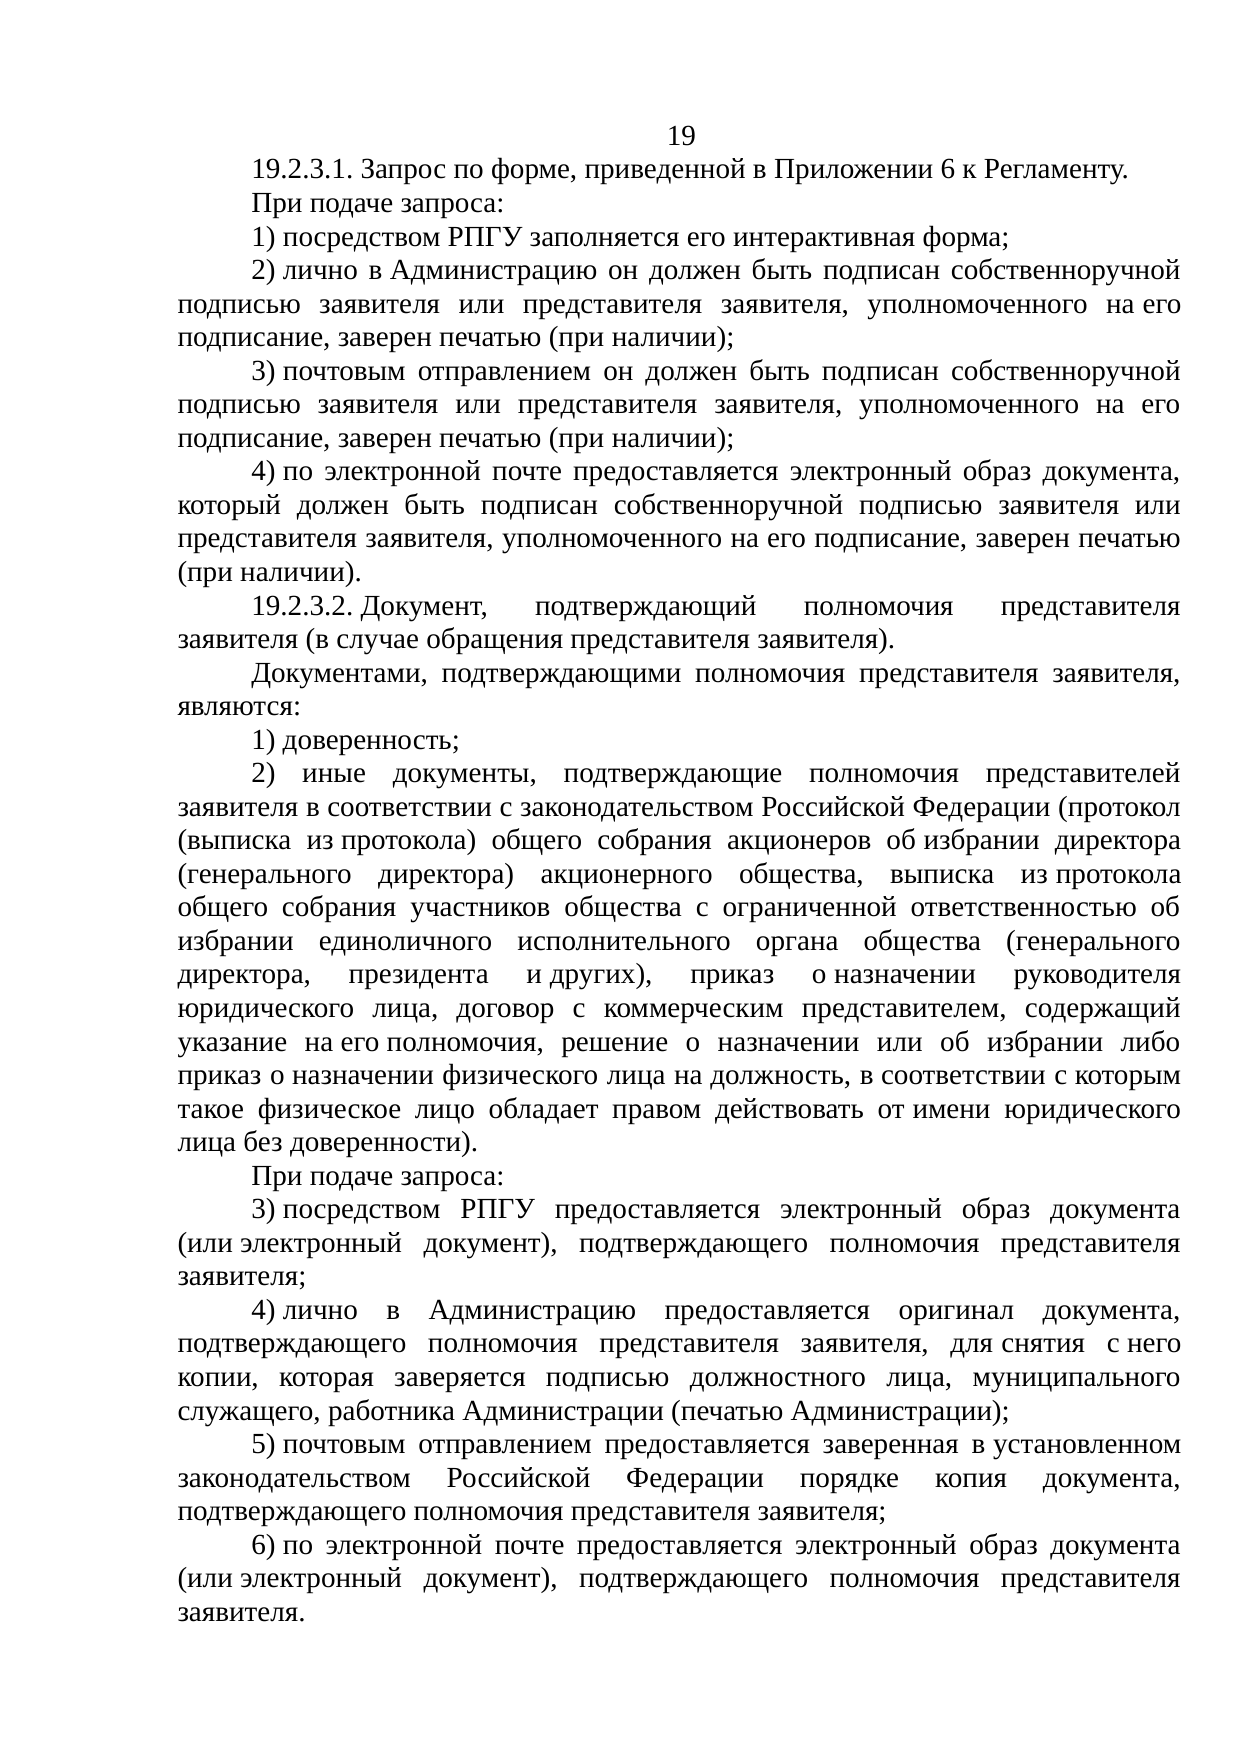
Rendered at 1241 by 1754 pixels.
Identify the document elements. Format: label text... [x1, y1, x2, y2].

text 5) почтовым отправлением предоставляется заверенная в установленном законодательством Российской Федерации порядке копия документа, подтверждающего полномочия представителя заявителя; [177, 1426, 1181, 1527]
text 3) посредством РПГУ предоставляется электронный образ документа (или электронный документ), подтверждающего полномочия представителя заявителя; [177, 1191, 1181, 1292]
text 19.2.3.1. Запрос по форме, приведенной в Приложении 6 к Регламенту. [177, 152, 1181, 185]
text 4) лично в Администрацию предоставляется оригинал документа, подтверждающего полномочия представителя заявителя, для снятия с него копии, которая заверяется подписью должностного лица, муниципального служащего, работника Администрации (печатью Администрации); [177, 1292, 1181, 1426]
text 4) по электронной почте предоставляется электронный образ документа, который должен быть подписан собственноручной подписью заявителя или представителя заявителя, уполномоченного на его подписание, заверен печатью (при наличии). [177, 453, 1181, 588]
text 1) посредством РПГУ заполняется его интерактивная форма; [177, 219, 1181, 252]
text 19.2.3.2. Документ, подтверждающий полномочия представителя заявителя (в случае обращения представителя заявителя). [177, 588, 1181, 655]
text Документами, подтверждающими полномочия представителя заявителя, являются: [177, 655, 1181, 722]
text 3) почтовым отправлением он должен быть подписан собственноручной подписью заявителя или представителя заявителя, уполномоченного на его подписание, заверен печатью (при наличии); [177, 353, 1181, 453]
text При подаче запроса: [177, 1158, 1181, 1191]
text 1) доверенность; [177, 722, 1181, 755]
text 2) лично в Администрацию он должен быть подписан собственноручной подписью заявителя или представителя заявителя, уполномоченного на его подписание, заверен печатью (при наличии); [177, 252, 1181, 353]
text 2) иные документы, подтверждающие полномочия представителей заявителя в соответствии с законодательством Российской Федерации (протокол (выписка из протокола) общего собрания акционеров об избрании директора (генерального директора) акционерного общества, выписка из протокола общего собрания участников общества с ограниченной ответственностью об избрании единоличного исполнительного органа общества (генерального директора, президента и других), приказ о назначении руководителя юридического лица, договор с коммерческим представителем, содержащий указание на его полномочия, решение о назначении или об избрании либо приказ о назначении физического лица на должность, в соответствии с которым такое физическое лицо обладает правом действовать от имени юридического лица без доверенности). [177, 755, 1181, 1158]
text При подаче запроса: [177, 185, 1181, 219]
text 6) по электронной почте предоставляется электронный образ документа (или электронный документ), подтверждающего полномочия представителя заявителя. [177, 1527, 1181, 1627]
